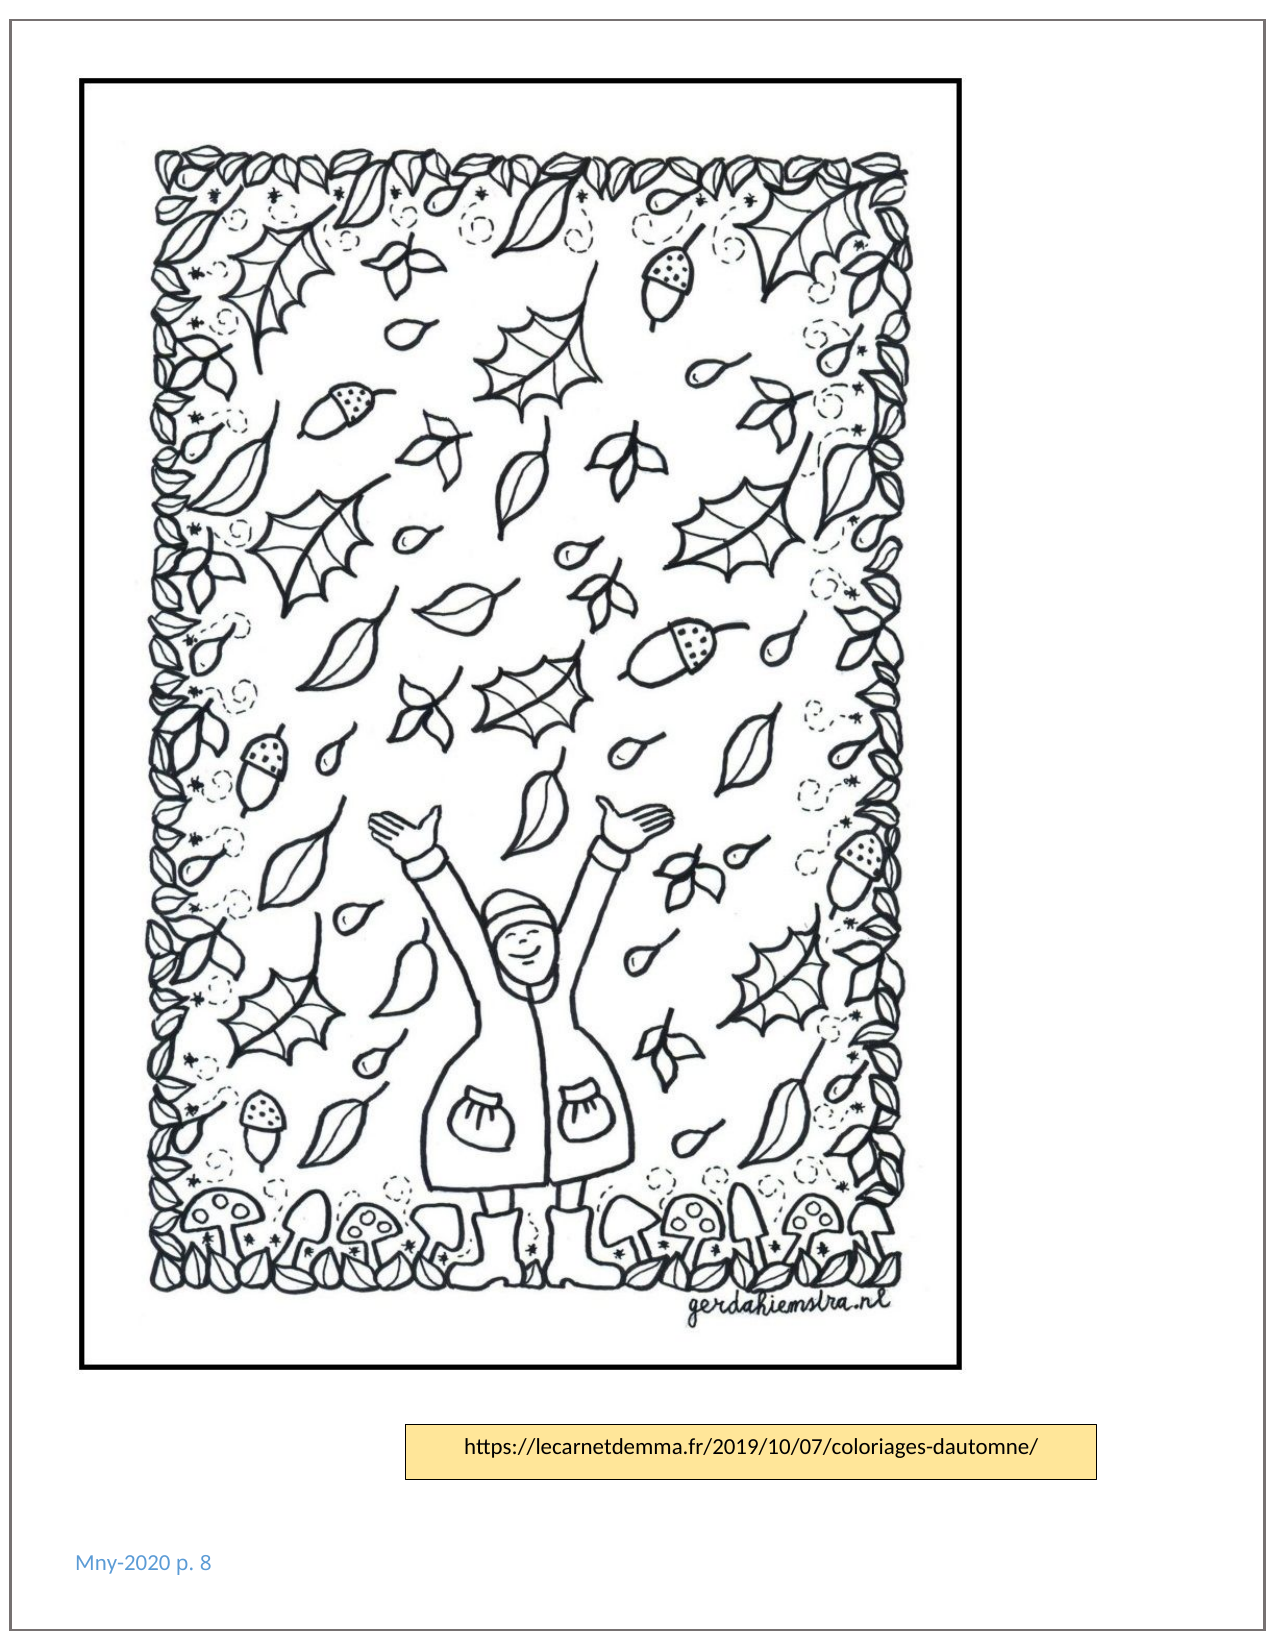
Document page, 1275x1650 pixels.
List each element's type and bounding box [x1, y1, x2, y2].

picture [75, 75, 967, 1374]
